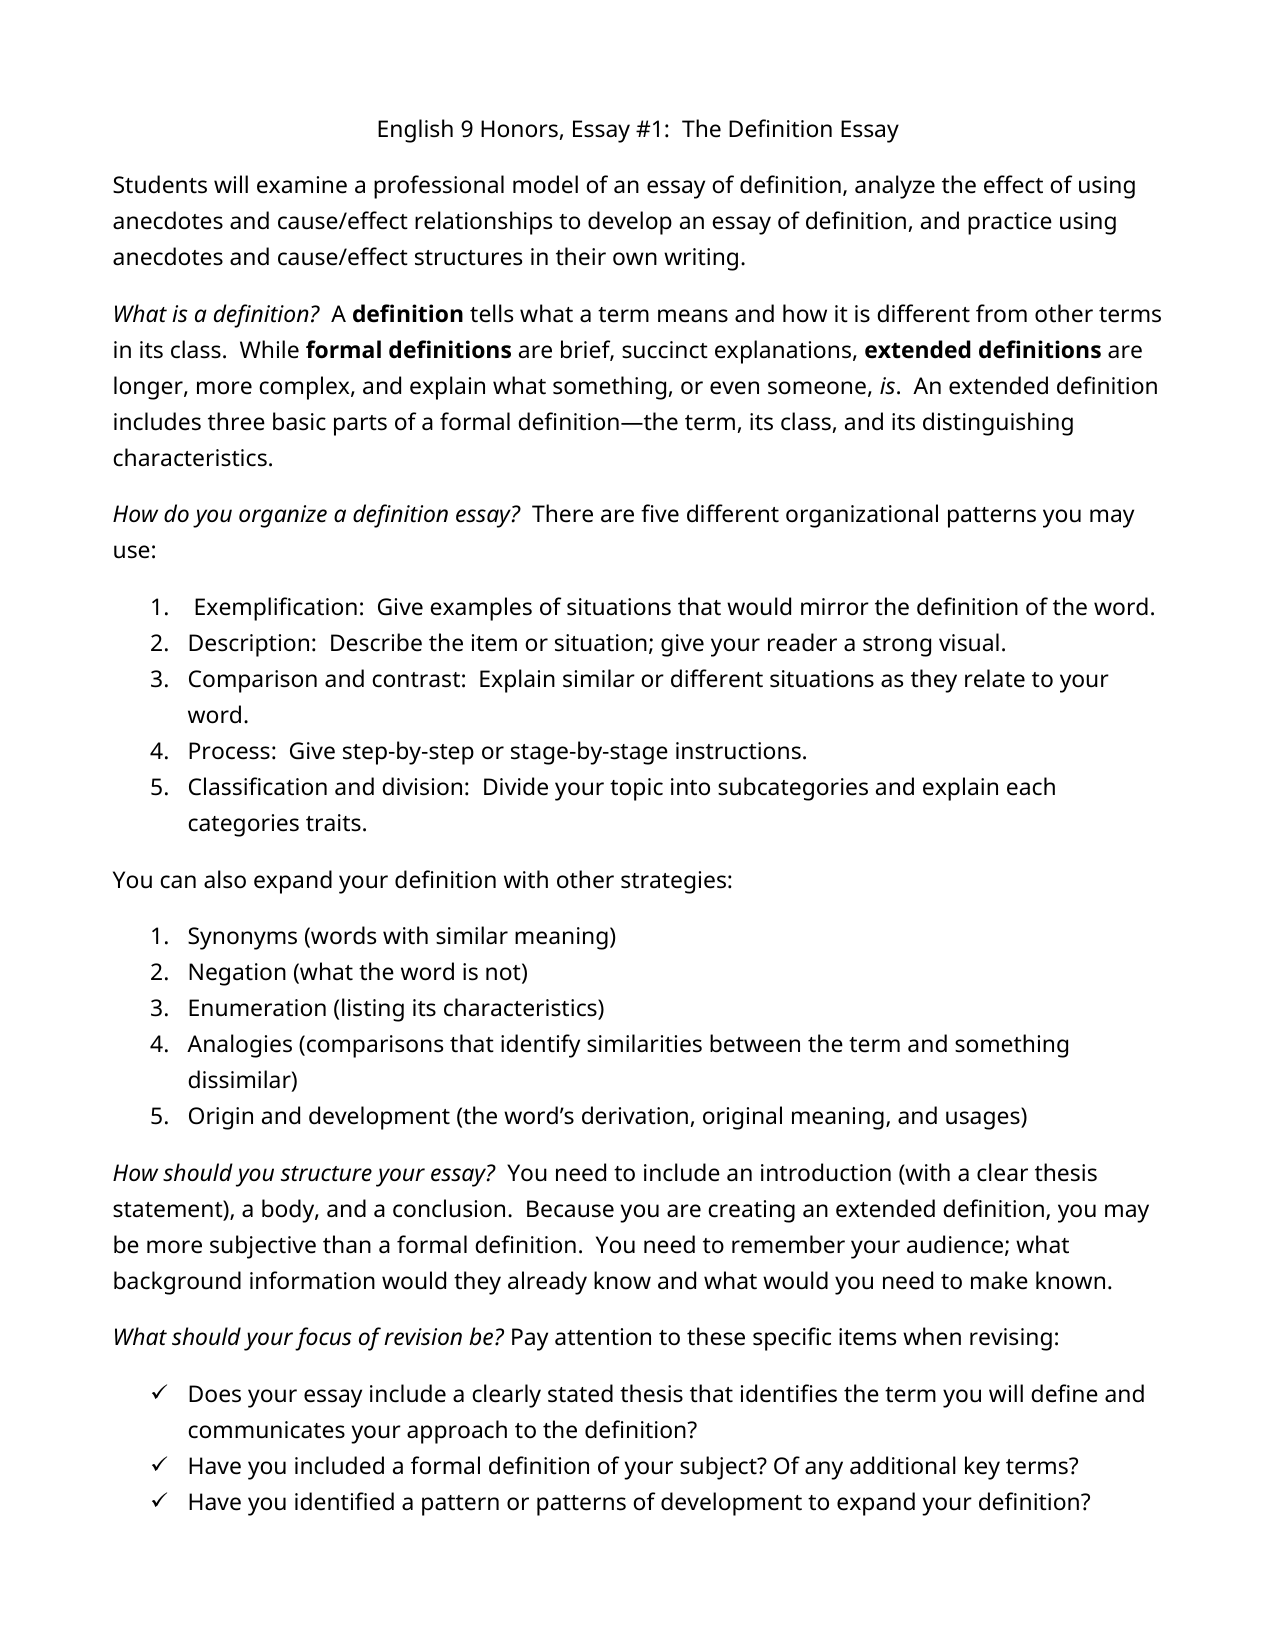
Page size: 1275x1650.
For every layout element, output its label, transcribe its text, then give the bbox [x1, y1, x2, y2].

list Analogies (comparisons that identify similarities between the term and something dissimilar) [150, 1028, 1162, 1095]
list Does your essay include a clearly stated thesis that identifies the term you will define and communicates your approach to the definition? [150, 1378, 1162, 1445]
text How should you structure your essay? You need to include an introduction (with a clear thesis statement), a body, and a conclusion. Because you are creating an extended definition, you may be more subjective than a formal definition. You need to remember your audience; what background information would they already know and what would you need to make known. [112, 1157, 1162, 1296]
text What should your focus of revision be? Pay attention to these specific items when revising: [112, 1321, 1162, 1353]
list Synonyms (words with similar meaning) [150, 920, 1162, 952]
list Origin and development (the word’s derivation, original meaning, and usages) [150, 1100, 1162, 1131]
text Students will examine a professional model of an essay of definition, analyze the effect of using anecdotes and cause/effect relationships to develop an essay of definition, and practice using anecdotes and cause/effect structures in their own writing. [112, 169, 1162, 272]
list Negation (what the word is not) [150, 956, 1162, 987]
list Enumeration (listing its characteristics) [150, 992, 1162, 1023]
list Exemplification: Give examples of situations that would mirror the definition of the word. [150, 591, 1162, 622]
list Have you identified a pattern or patterns of development to expand your definition? [150, 1486, 1162, 1517]
list Process: Give step-by-step or stage-by-stage instructions. [150, 735, 1162, 766]
list Comparison and contrast: Explain similar or different situations as they relate to your word. [150, 663, 1162, 730]
text What is a definition? A definition tells what a term means and how it is different from other terms in its class. While formal definitions are brief, succinct explanations, extended definitions are longer, more complex, and explain what something, or even someone, is. An extended definition includes three basic parts of a formal definition—the term, its class, and its distinguishing characteristics. [112, 298, 1162, 473]
text English 9 Honors, Essay #1: The Definition Essay [112, 112, 1162, 144]
list Have you included a formal definition of your subject? Of any additional key terms? [150, 1450, 1162, 1481]
text How do you organize a definition essay? There are five different organizational patterns you may use: [112, 498, 1162, 566]
text You can also expand your definition with other strategies: [112, 863, 1162, 895]
list Classification and division: Divide your topic into subcategories and explain each categories traits. [150, 771, 1162, 838]
list Description: Describe the item or situation; give your reader a strong visual. [150, 627, 1162, 658]
